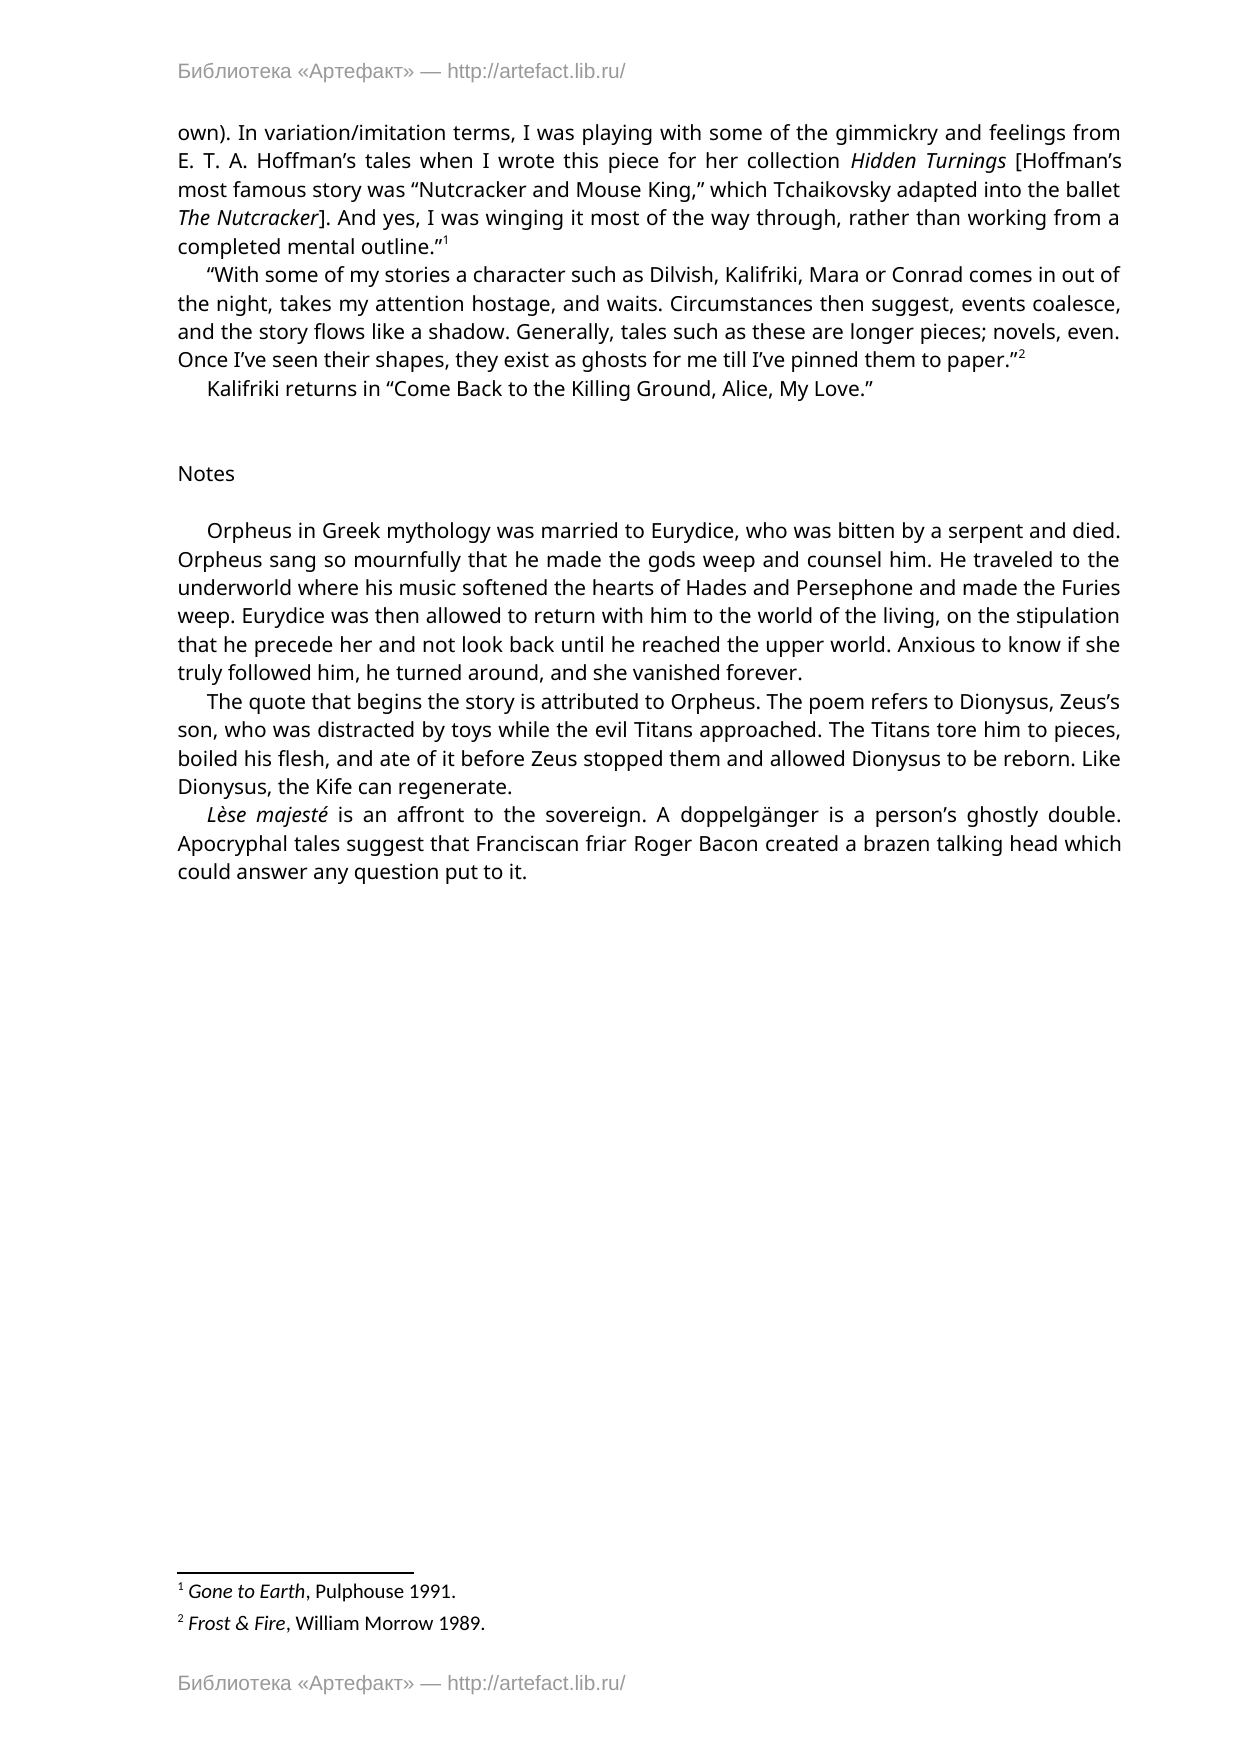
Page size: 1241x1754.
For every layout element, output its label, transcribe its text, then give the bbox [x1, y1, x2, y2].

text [177, 118, 1122, 260]
text Notes [177, 459, 1122, 488]
text Orpheus in Greek mythology was married to Eurydice, who was bitten by a serpent and died. Orpheus sang so mournfully that he made the gods weep and counsel him. He traveled to the underworld where his music softened the hearts of Hades and Persephone and made the Furies weep. Eurydice was then allowed to return with him to the world of the living, on the stipulation that he precede her and not look back until he reached the upper world. Anxious to know if she truly followed him, he turned around, and she vanished forever. [177, 516, 1122, 687]
text The quote that begins the story is attributed to Orpheus. The poem refers to Dionysus, Zeus’s son, who was distracted by toys while the evil Titans approached. The Titans tore him to pieces, boiled his flesh, and ate of it before Zeus stopped them and allowed Dionysus to be reborn. Like Dionysus, the Kife can regenerate. [177, 687, 1122, 801]
text Lèse majesté is an affront to the sovereign. A doppelgänger is a person’s ghostly double. Apocryphal tales suggest that Franciscan friar Roger Bacon created a brazen talking head which could answer any question put to it. [177, 801, 1122, 886]
text Kalifriki returns in “Come Back to the Killing Ground, Alice, My Love.” [177, 374, 1122, 402]
text “With some of my stories a character such as Dilvish, Kalifriki, Mara or Conrad comes in out of the night, takes my attention hostage, and waits. Circumstances then suggest, events coalesce, and the story flows like a shadow. Generally, tales such as these are longer pieces; novels, even. Once I’ve seen their shapes, they exist as ghosts for me till I’ve pinned them to paper.” [177, 260, 1122, 374]
